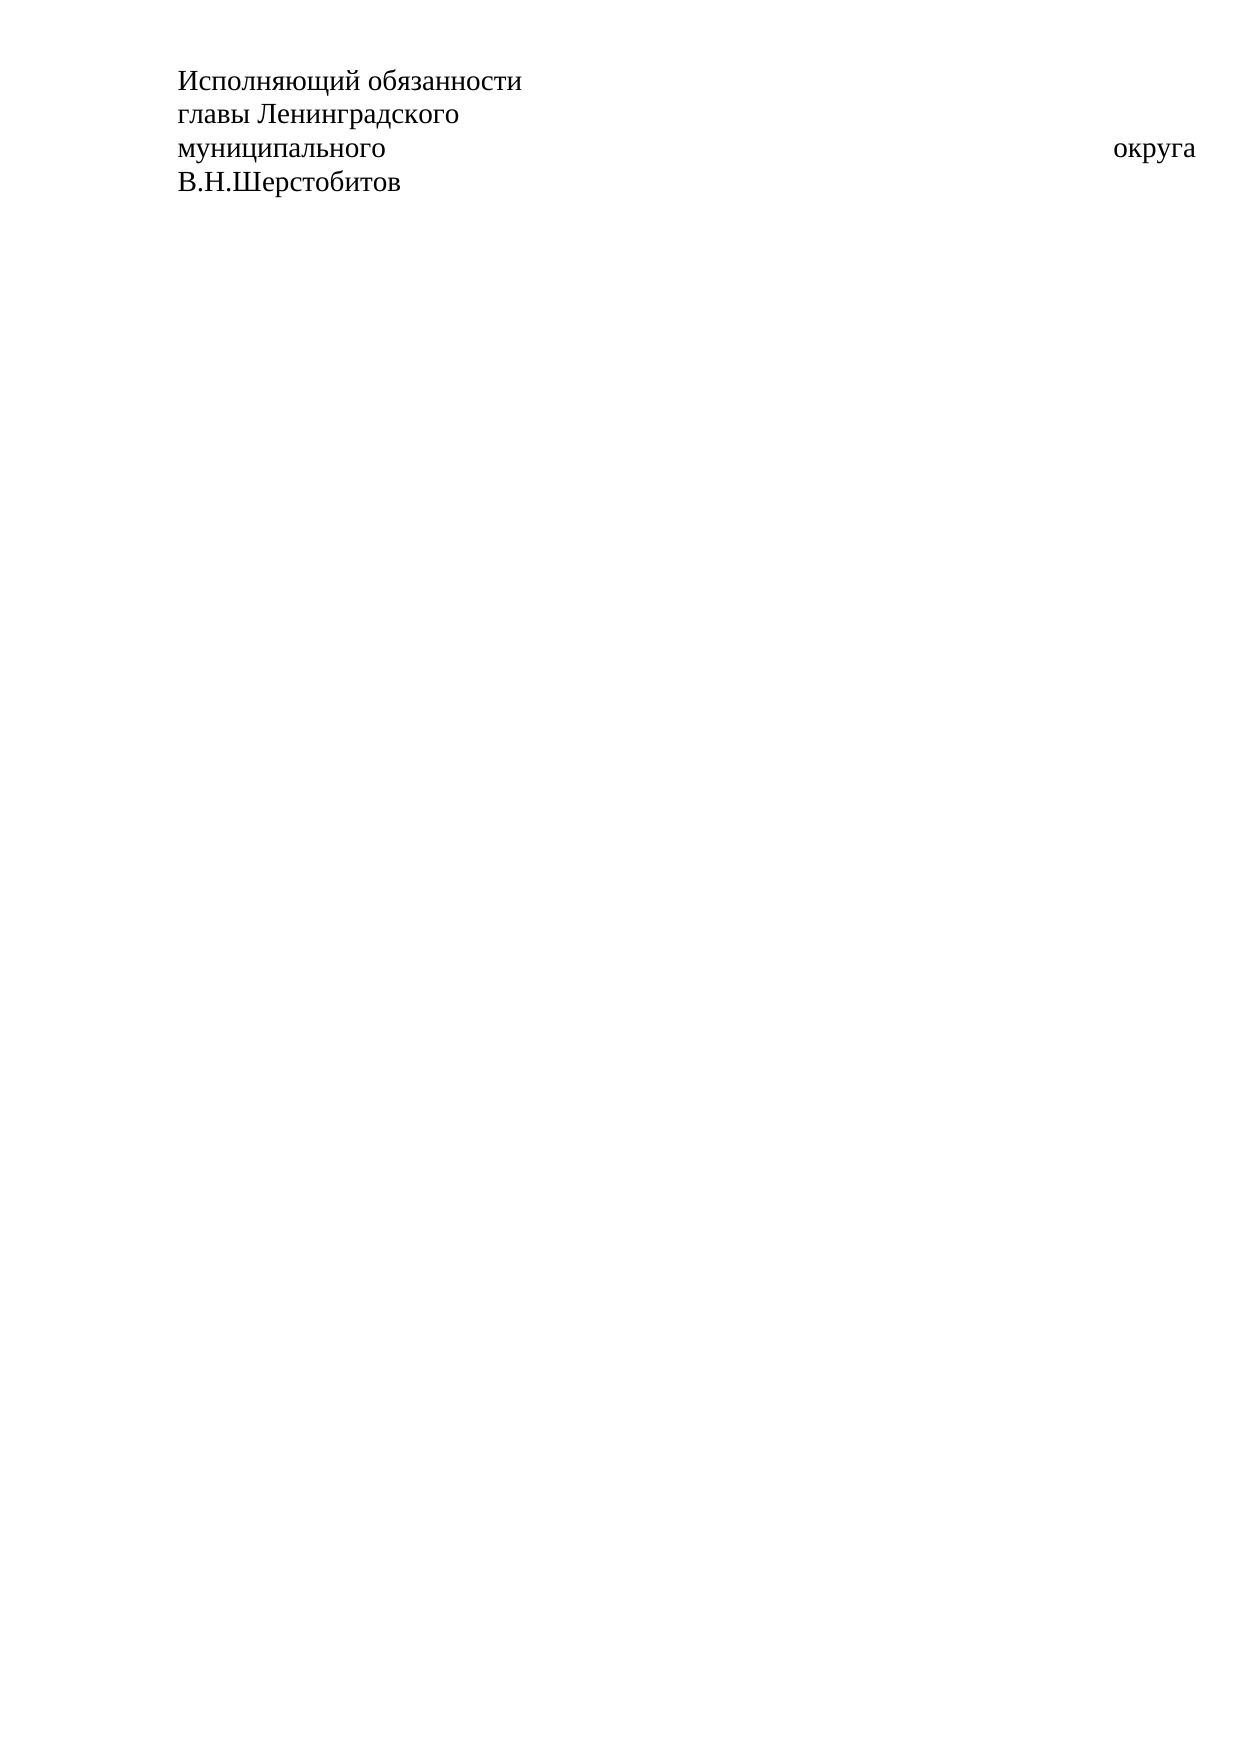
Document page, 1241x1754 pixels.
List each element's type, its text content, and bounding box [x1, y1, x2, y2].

text главы Ленинградского [177, 97, 1196, 130]
text Исполняющий обязанности [177, 63, 1196, 97]
text муниципального округа В.Н.Шерстобитов [177, 130, 1196, 197]
